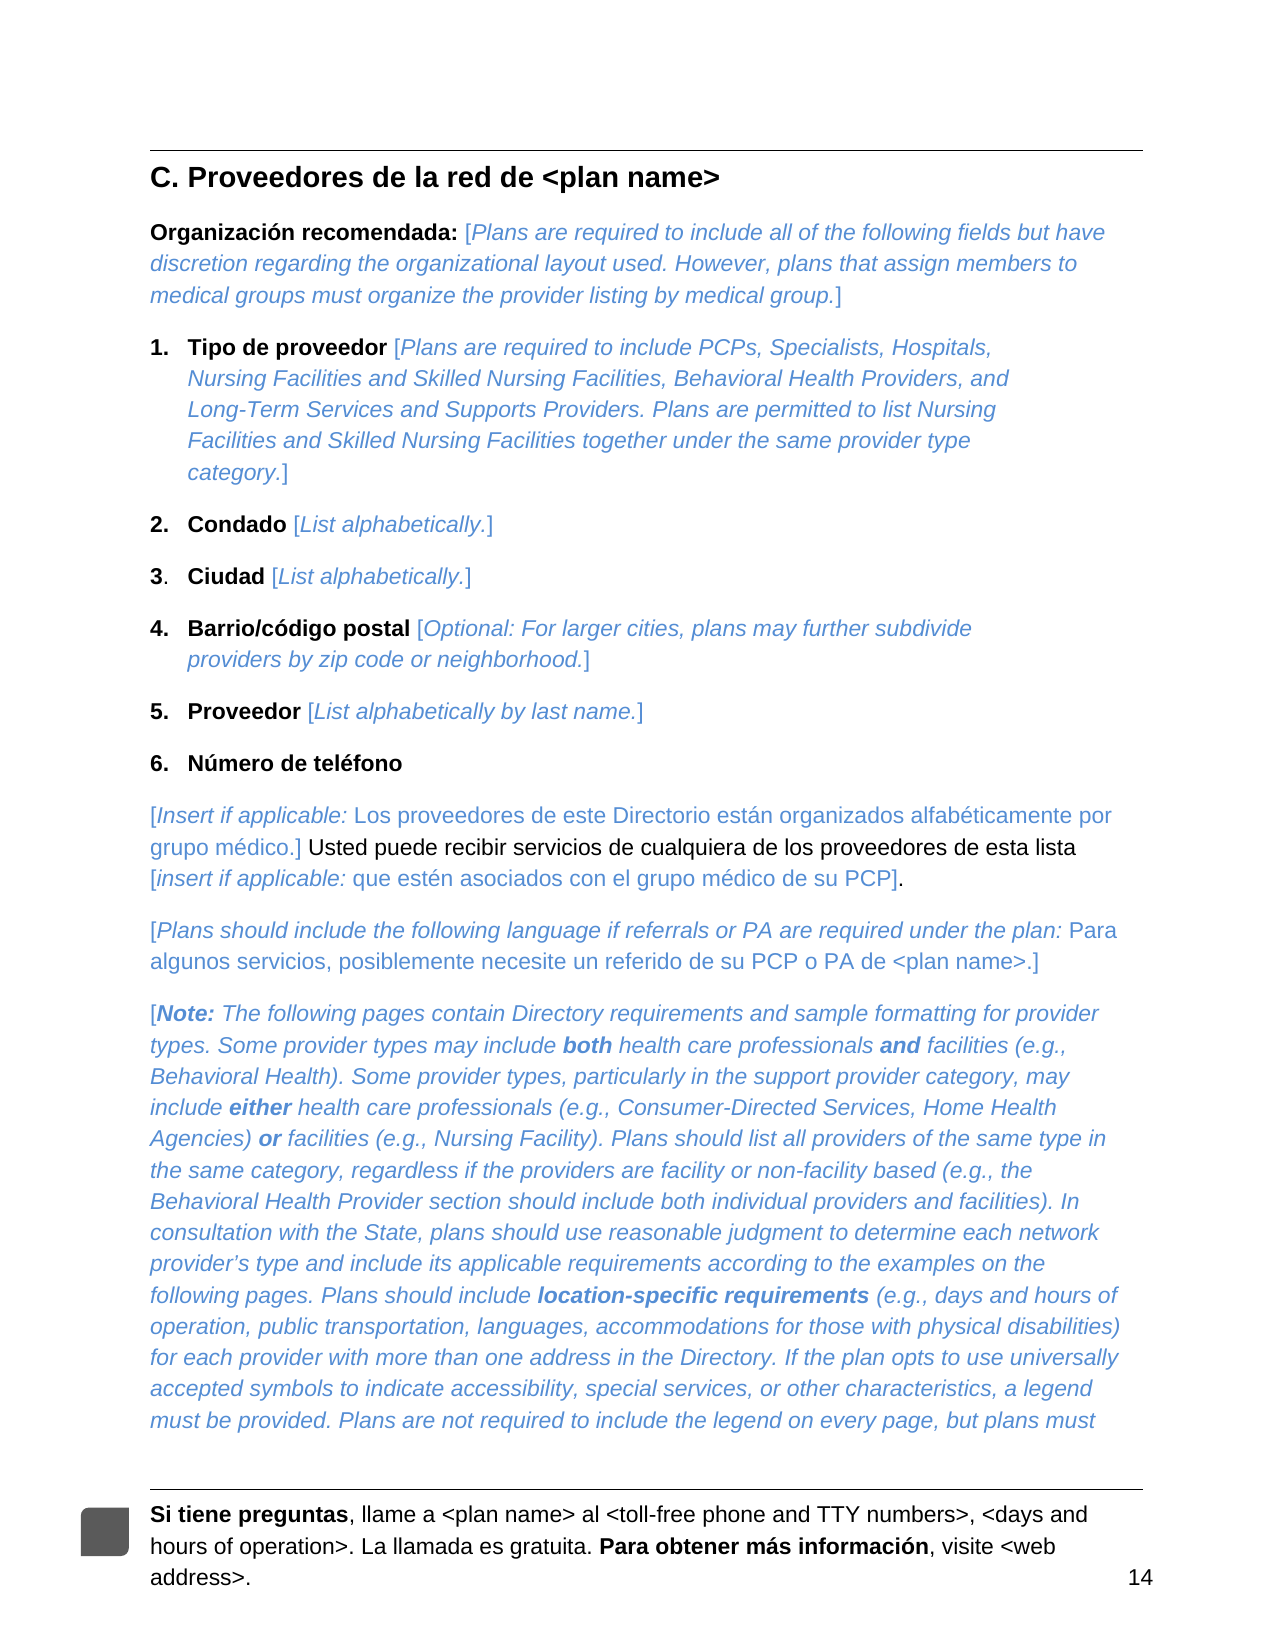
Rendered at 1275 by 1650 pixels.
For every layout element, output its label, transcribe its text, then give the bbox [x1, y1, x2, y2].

subtitle Proveedores de la red de <plan name> [150, 151, 1143, 195]
text 5. Proveedor [List alphabetically by last name.] [150, 695, 1068, 726]
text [150, 997, 1143, 1434]
text 6. Número de teléfono [150, 747, 1068, 778]
text [Plans should include the following language if referrals or PA are required under the plan: Para algunos servicios, posiblemente necesite un referido de su PCP o PA de <plan name>.] [150, 913, 1143, 976]
text 3. Ciudad [List alphabetically.] [150, 559, 1068, 591]
text 2. Condado [List alphabetically.] [150, 507, 1068, 538]
text 1. Tipo de proveedor [Plans are required to include PCPs, Specialists, Hospitals, Nursing Facilities and Skilled Nursing Facilities, Behavioral Health Providers, and Long-Term Services and Supports Providers. Plans are permitted to list Nursing Facilities and Skilled Nursing Facilities together under the same provider type category.] [150, 330, 1068, 486]
text [Insert if applicable: Los proveedores de este Directorio están organizados alfabéticamente por grupo médico.] Usted puede recibir servicios de cualquiera de los proveedores de esta lista [insert if applicable: que estén asociados con el grupo médico de su PCP]. [150, 799, 1143, 893]
text Organización recomendada: [Plans are required to include all of the following fields but have discretion regarding the organizational layout used. However, plans that assign members to medical groups must organize the provider listing by medical group.] [150, 216, 1143, 309]
text 4. Barrio/código postal [Optional: For larger cities, plans may further subdivide providers by zip code or neighborhood.] [150, 611, 1068, 674]
